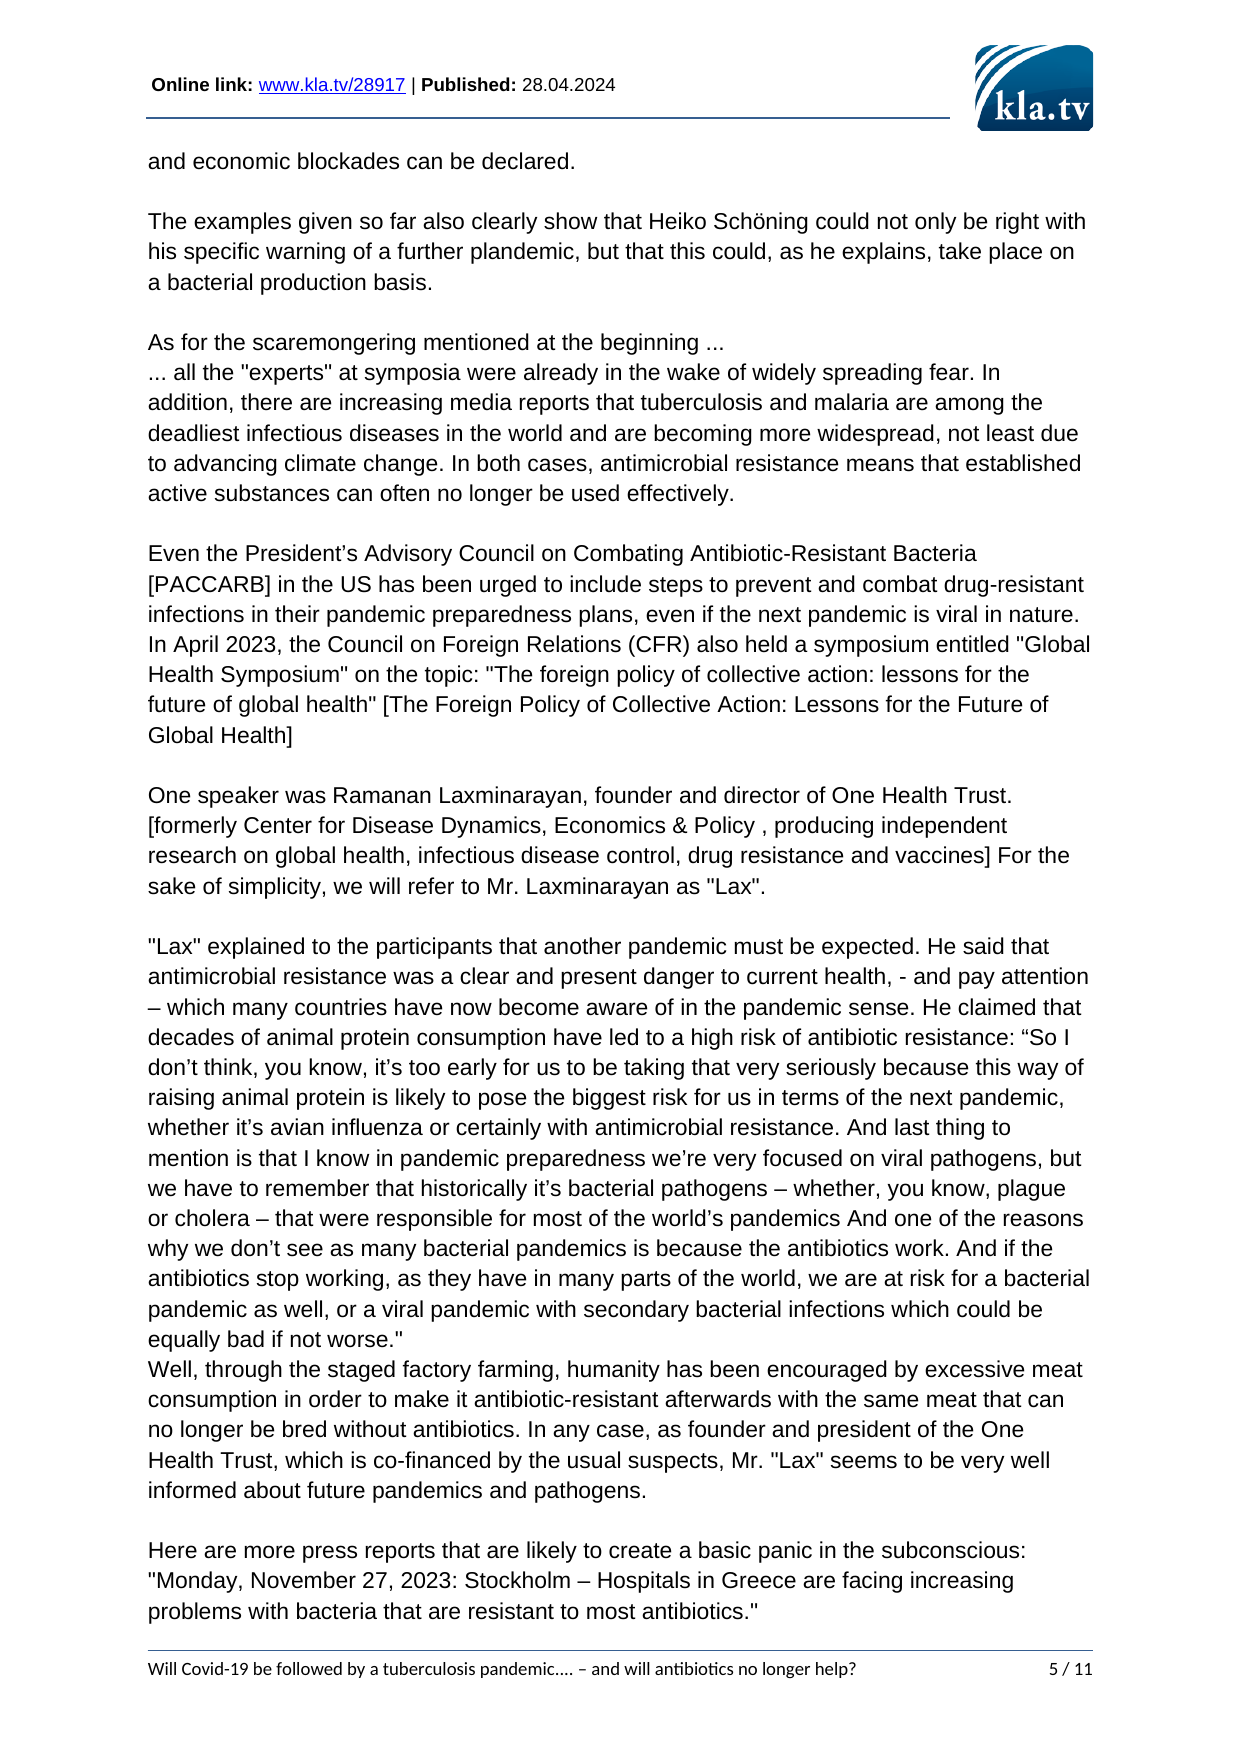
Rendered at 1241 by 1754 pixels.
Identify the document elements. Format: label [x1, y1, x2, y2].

text [148, 148, 1093, 1624]
